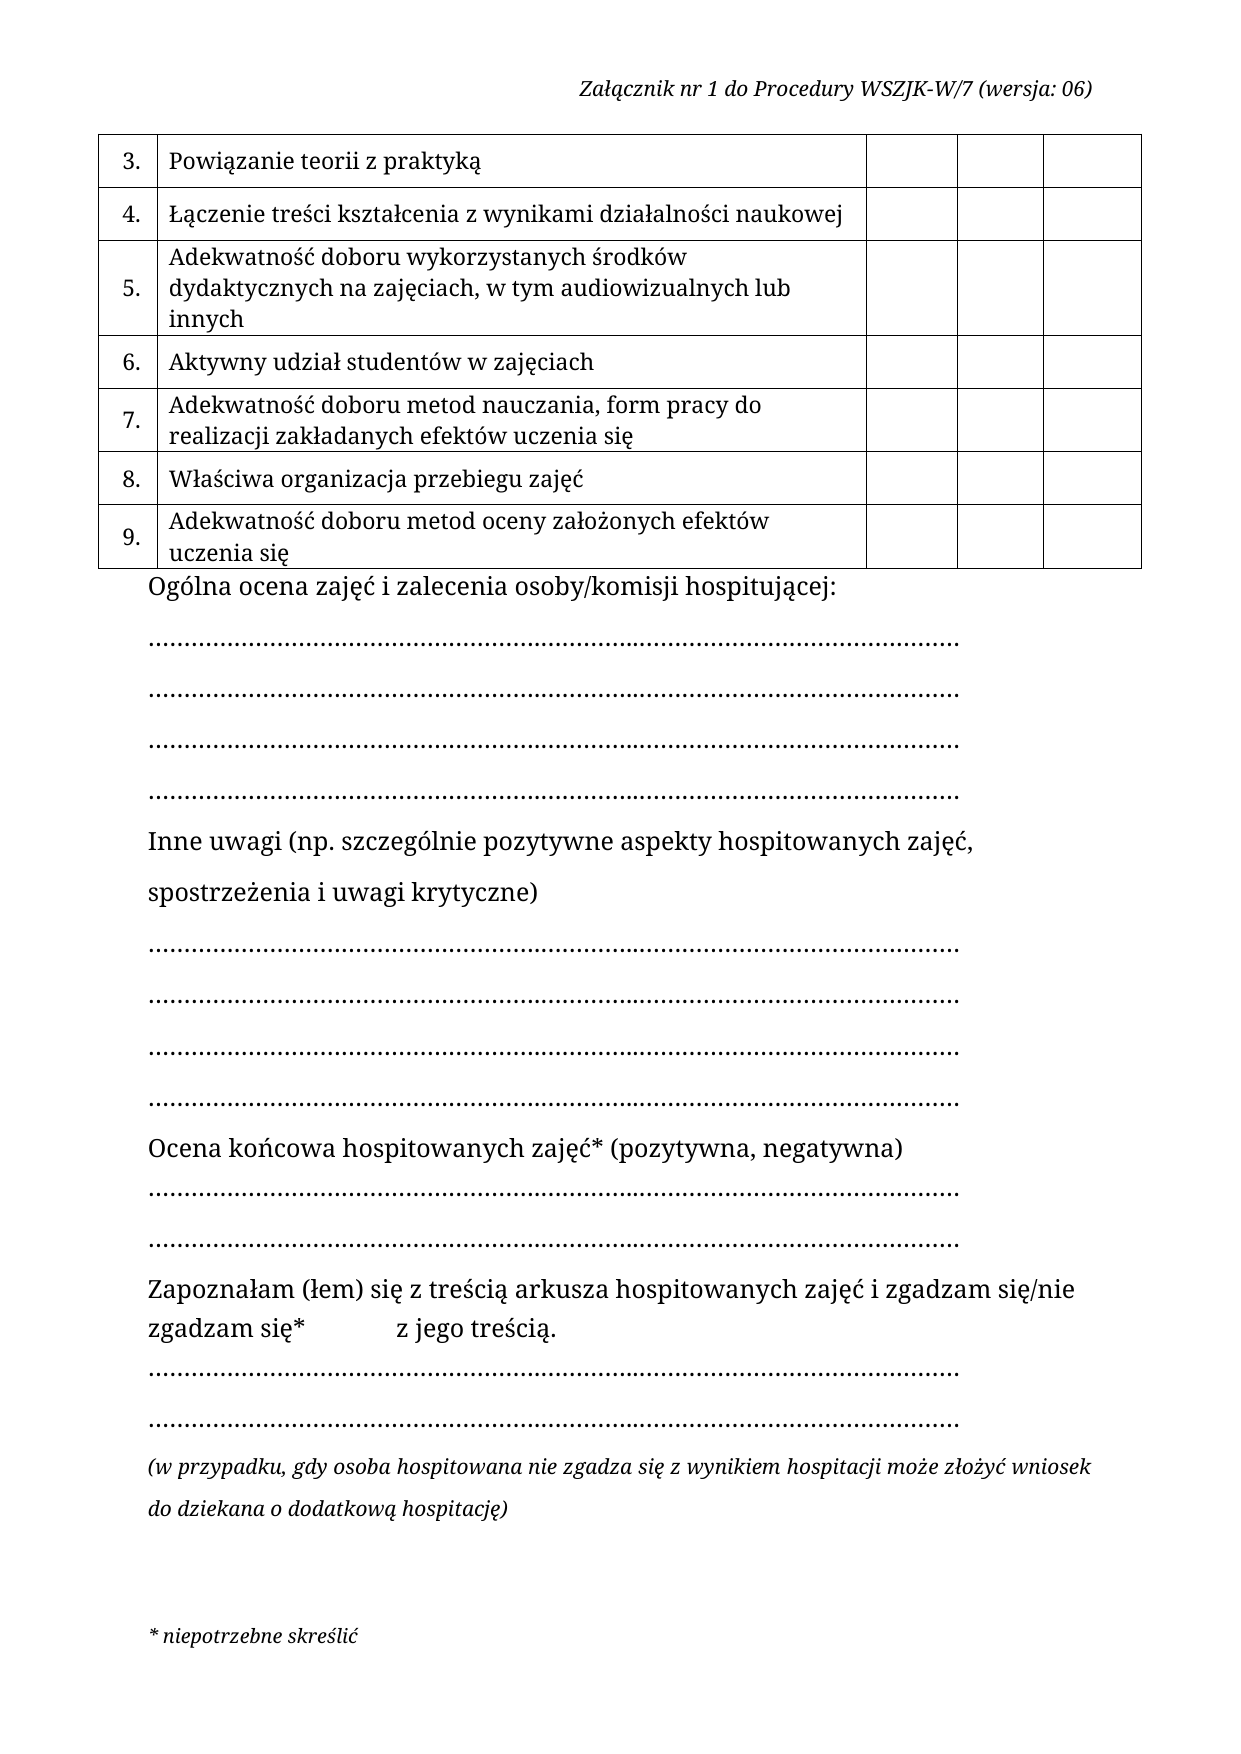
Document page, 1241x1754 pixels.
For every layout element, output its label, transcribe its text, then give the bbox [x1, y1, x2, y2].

table_cell Łączenie treści kształcenia z wynikami działalności naukowej [158, 188, 866, 240]
table_cell [1044, 452, 1141, 504]
table_cell [1044, 389, 1141, 451]
table_cell [1044, 135, 1141, 187]
table_cell [958, 452, 1043, 504]
table_cell Adekwatność doboru metod oceny założonych efektów uczenia się [158, 505, 866, 568]
table_cell [958, 135, 1043, 187]
table_cell [1044, 188, 1141, 240]
table_cell [99, 135, 157, 187]
table_cell [1044, 336, 1141, 388]
text ……………………………………………….…………..……………………………………… [148, 671, 1107, 705]
table_cell [958, 505, 1043, 568]
table_cell [1044, 505, 1141, 568]
text ……………………………………………….…………..……………………………………… [148, 722, 1107, 756]
text Ogólna ocena zajęć i zalecenia osoby/komisji hospitującej: ……………………………………………….…………..……………………………………… [148, 569, 1107, 654]
table_cell [958, 241, 1043, 334]
table_cell [958, 188, 1043, 240]
table_cell [867, 135, 957, 187]
table_cell [99, 188, 157, 240]
text ……………………………………………….…………..……………………………………… [148, 1221, 1107, 1254]
text ……………………………………………….…………..……………………………………… [148, 1401, 1107, 1435]
table_cell Właściwa organizacja przebiegu zajęć [158, 452, 866, 504]
text ……………………………………………….…………..……………………………………… [148, 1079, 1107, 1113]
text ……………………………………………….…………..……………………………………… [148, 977, 1107, 1011]
text ……………………………………………….…………..……………………………………… [148, 926, 1107, 960]
table_cell Powiązanie teorii z praktyką [158, 135, 866, 187]
table_cell [867, 452, 957, 504]
text ……………………………………………….…………..……………………………………… [148, 773, 1107, 807]
text ……………………………………………….…………..……………………………………… [148, 1169, 1107, 1203]
table_cell Adekwatność doboru metod nauczania, form pracy do realizacji zakładanych efektów uczenia się [158, 389, 866, 451]
text (w przypadku, gdy osoba hospitowana nie zgadza się z wynikiem hospitacji może złożyć wniosek do dziekana o dodatkową hospitację) [148, 1452, 1093, 1523]
text ……………………………………………….…………..……………………………………… [148, 1028, 1107, 1062]
table_cell [99, 241, 157, 334]
text Zapoznałam (łem) się z treścią arkusza hospitowanych zajęć i zgadzam się/nie zgadzam się* z jego treścią. [148, 1272, 1093, 1345]
text Ocena końcowa hospitowanych zajęć* (pozytywna, negatywna) [148, 1130, 1093, 1164]
table_cell [867, 188, 957, 240]
table_cell [867, 505, 957, 568]
table_cell [867, 241, 957, 334]
text Inne uwagi (np. szczególnie pozytywne aspekty hospitowanych zajęć, spostrzeżenia i uwagi krytyczne) [148, 824, 1107, 909]
table_cell [99, 505, 157, 568]
text ……………………………………………….…………..……………………………………… [148, 1350, 1107, 1384]
table_cell Adekwatność doboru wykorzystanych środków dydaktycznych na zajęciach, w tym audiowizualnych lub innych [158, 241, 866, 334]
table_cell [99, 389, 157, 451]
table_cell [99, 336, 157, 388]
table_cell [99, 452, 157, 504]
table_cell [958, 336, 1043, 388]
table_cell [958, 389, 1043, 451]
table_cell [867, 336, 957, 388]
table_cell Aktywny udział studentów w zajęciach [158, 336, 866, 388]
table_cell [867, 389, 957, 451]
table_cell [1044, 241, 1141, 334]
